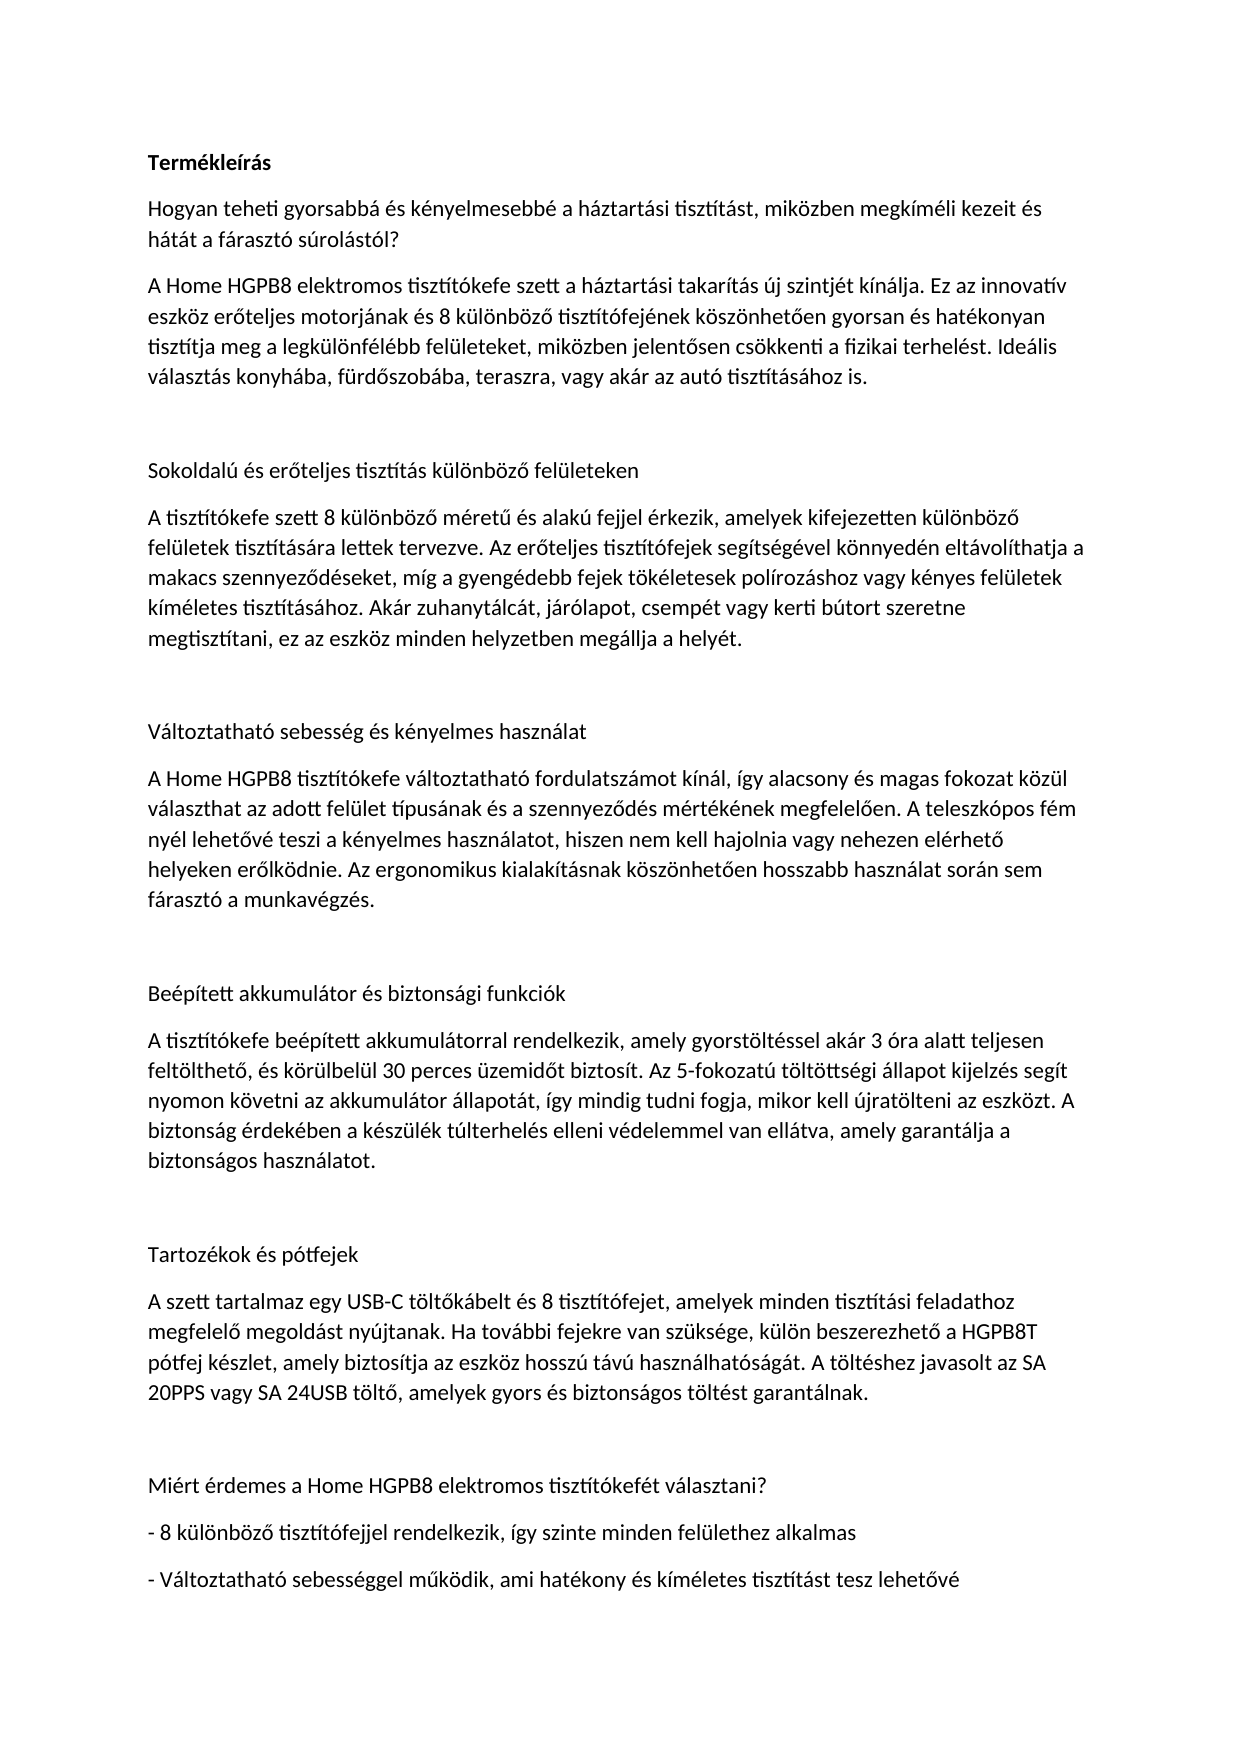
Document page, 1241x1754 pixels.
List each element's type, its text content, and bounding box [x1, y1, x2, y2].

text Hogyan teheti gyorsabbá és kényelmesebbé a háztartási tisztítást, miközben megkíméli kezeit és hátát a fárasztó súrolástól? [148, 194, 1093, 253]
text Sokoldalú és erőteljes tisztítás különböző felületeken [148, 456, 1093, 484]
text A tisztítókefe szett 8 különböző méretű és alakú fejjel érkezik, amelyek kifejezetten különböző felületek tisztítására lettek tervezve. Az erőteljes tisztítófejek segítségével könnyedén eltávolíthatja a makacs szennyeződéseket, míg a gyengédebb fejek tökéletesek polírozáshoz vagy kényes felületek kíméletes tisztításához. Akár zuhanytálcát, járólapot, csempét vagy kerti bútort szeretne megtisztítani, ez az eszköz minden helyzetben megállja a helyét. [148, 503, 1093, 652]
text A Home HGPB8 tisztítókefe változtatható fordulatszámot kínál, így alacsony és magas fokozat közül választhat az adott felület típusának és a szennyeződés mértékének megfelelően. A teleszkópos fém nyél lehetővé teszi a kényelmes használatot, hiszen nem kell hajolnia vagy nehezen elérhető helyeken erőlködnie. Az ergonomikus kialakításnak köszönhetően hosszabb használat során sem fárasztó a munkavégzés. [148, 764, 1093, 913]
text Változtatható sebesség és kényelmes használat [148, 717, 1093, 745]
text Beépített akkumulátor és biztonsági funkciók [148, 979, 1093, 1007]
text Miért érdemes a Home HGPB8 elektromos tisztítókefét választani? [148, 1472, 1093, 1499]
text Tartozékok és pótfejek [148, 1240, 1093, 1268]
text A Home HGPB8 elektromos tisztítókefe szett a háztartási takarítás új szintjét kínálja. Ez az innovatív eszköz erőteljes motorjának és 8 különböző tisztítófejének köszönhetően gyorsan és hatékonyan tisztítja meg a legkülönfélébb felületeket, miközben jelentősen csökkenti a fizikai terhelést. Ideális választás konyhába, fürdőszobába, teraszra, vagy akár az autó tisztításához is. [148, 272, 1093, 390]
text A szett tartalmaz egy USB-C töltőkábelt és 8 tisztítófejet, amelyek minden tisztítási feladathoz megfelelő megoldást nyújtanak. Ha további fejekre van szüksége, külön beszerezhető a HGPB8T pótfej készlet, amely biztosítja az eszköz hosszú távú használhatóságát. A töltéshez javasolt az SA 20PPS vagy SA 24USB töltő, amelyek gyors és biztonságos töltést garantálnak. [148, 1287, 1093, 1406]
text A tisztítókefe beépített akkumulátorral rendelkezik, amely gyorstöltéssel akár 3 óra alatt teljesen feltölthető, és körülbelül 30 perces üzemidőt biztosít. Az 5-fokozatú töltöttségi állapot kijelzés segít nyomon követni az akkumulátor állapotát, így mindig tudni fogja, mikor kell újratölteni az eszközt. A biztonság érdekében a készülék túlterhelés elleni védelemmel van ellátva, amely garantálja a biztonságos használatot. [148, 1026, 1093, 1174]
text - 8 különböző tisztítófejjel rendelkezik, így szinte minden felülethez alkalmas [148, 1518, 1093, 1546]
text Termékleírás [148, 148, 1093, 176]
text - Változtatható sebességgel működik, ami hatékony és kíméletes tisztítást tesz lehetővé [148, 1565, 1093, 1593]
